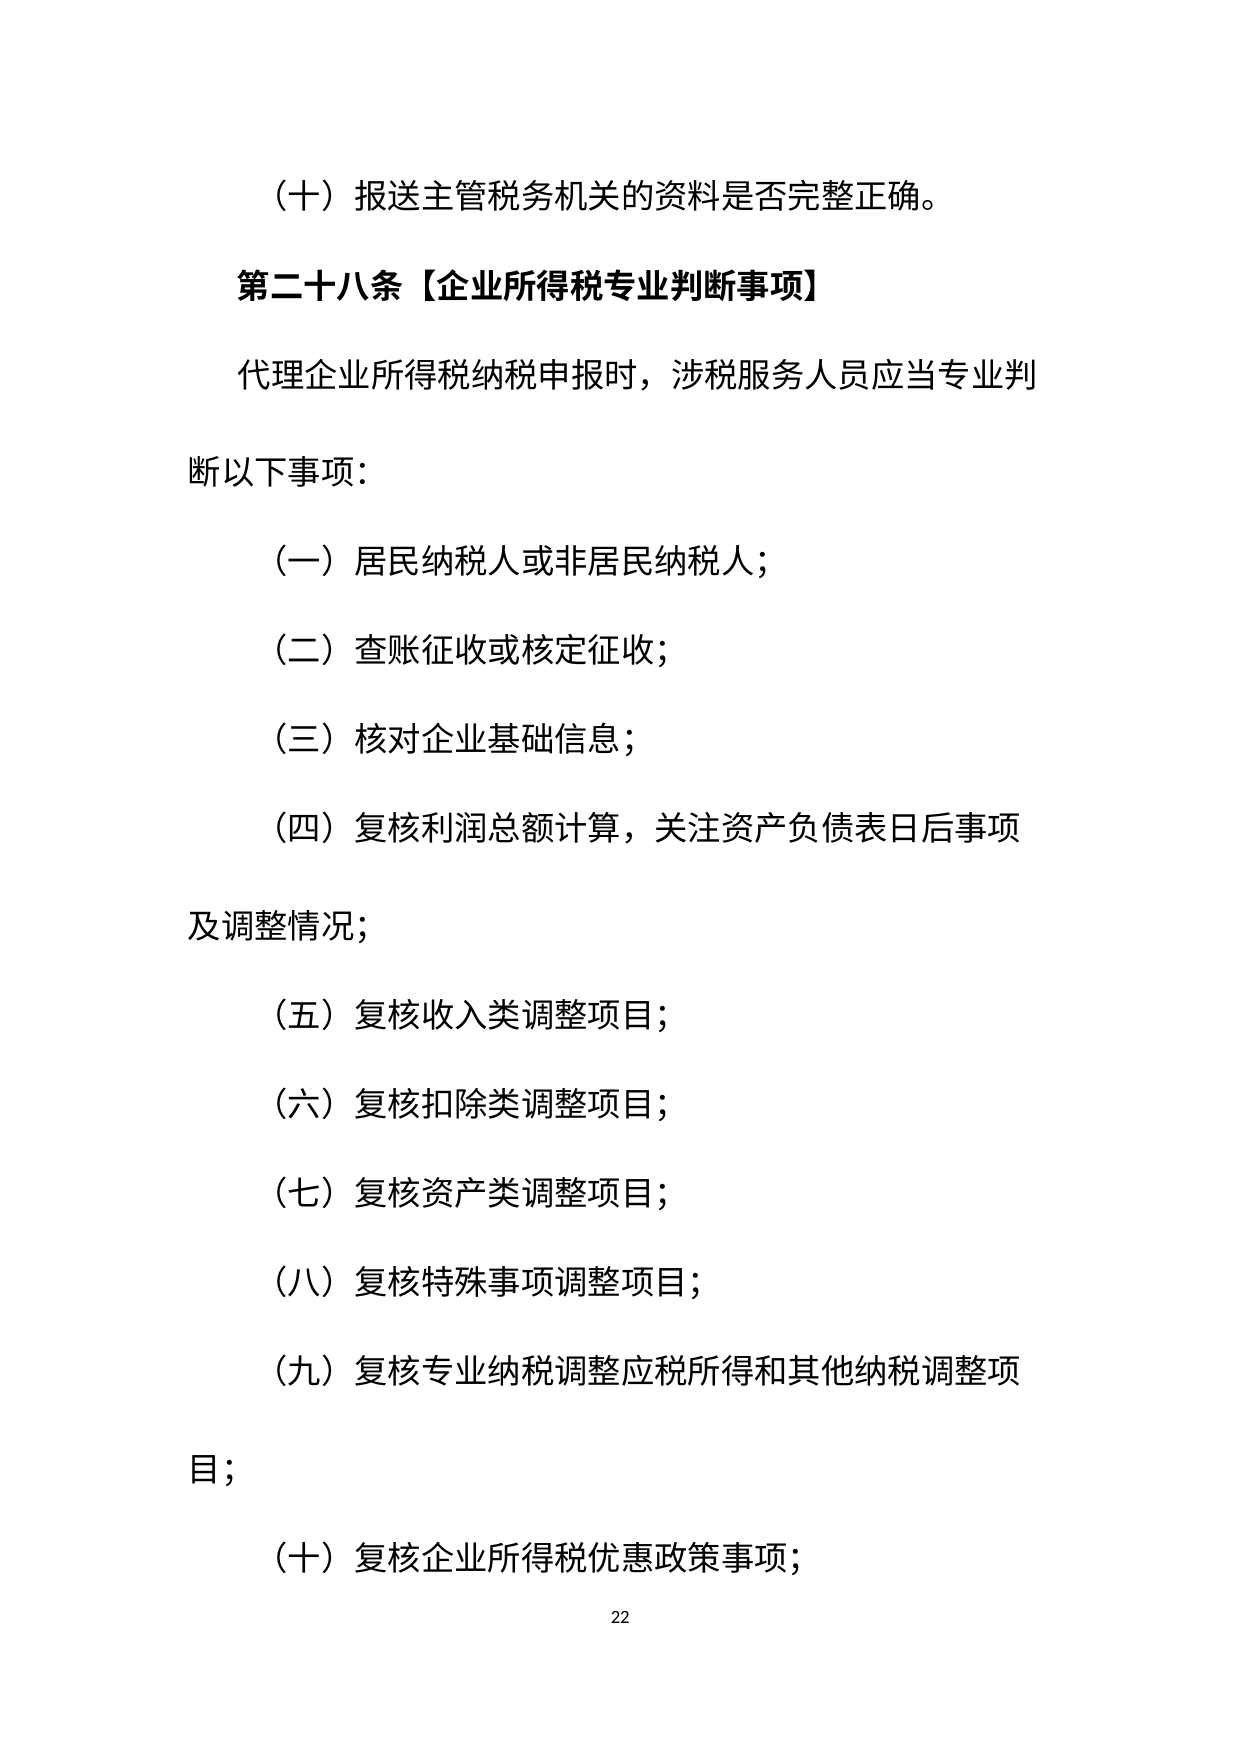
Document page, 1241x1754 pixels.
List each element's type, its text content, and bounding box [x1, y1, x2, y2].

text （一）居民纳税人或非居民纳税人； [187, 527, 1053, 592]
text 代理企业所得税纳税申报时，涉税服务人员应当专业判断以下事项： [187, 340, 1053, 503]
text （三）核对企业基础信息； [187, 705, 1053, 770]
text （九）复核专业纳税调整应税所得和其他纳税调整项目； [187, 1337, 1053, 1499]
text （二）查账征收或核定征收； [187, 616, 1053, 681]
text （十）报送主管税务机关的资料是否完整正确。 [187, 162, 1053, 227]
text 第二十八条【企业所得税专业判断事项】 [187, 251, 1053, 316]
text （十）复核企业所得税优惠政策事项； [187, 1523, 1053, 1588]
text （七）复核资产类调整项目； [187, 1158, 1053, 1223]
text （四）复核利润总额计算，关注资产负债表日后事项及调整情况； [187, 794, 1053, 956]
text （八）复核特殊事项调整项目； [187, 1248, 1053, 1313]
text （六）复核扣除类调整项目； [187, 1069, 1053, 1134]
text （五）复核收入类调整项目； [187, 980, 1053, 1045]
